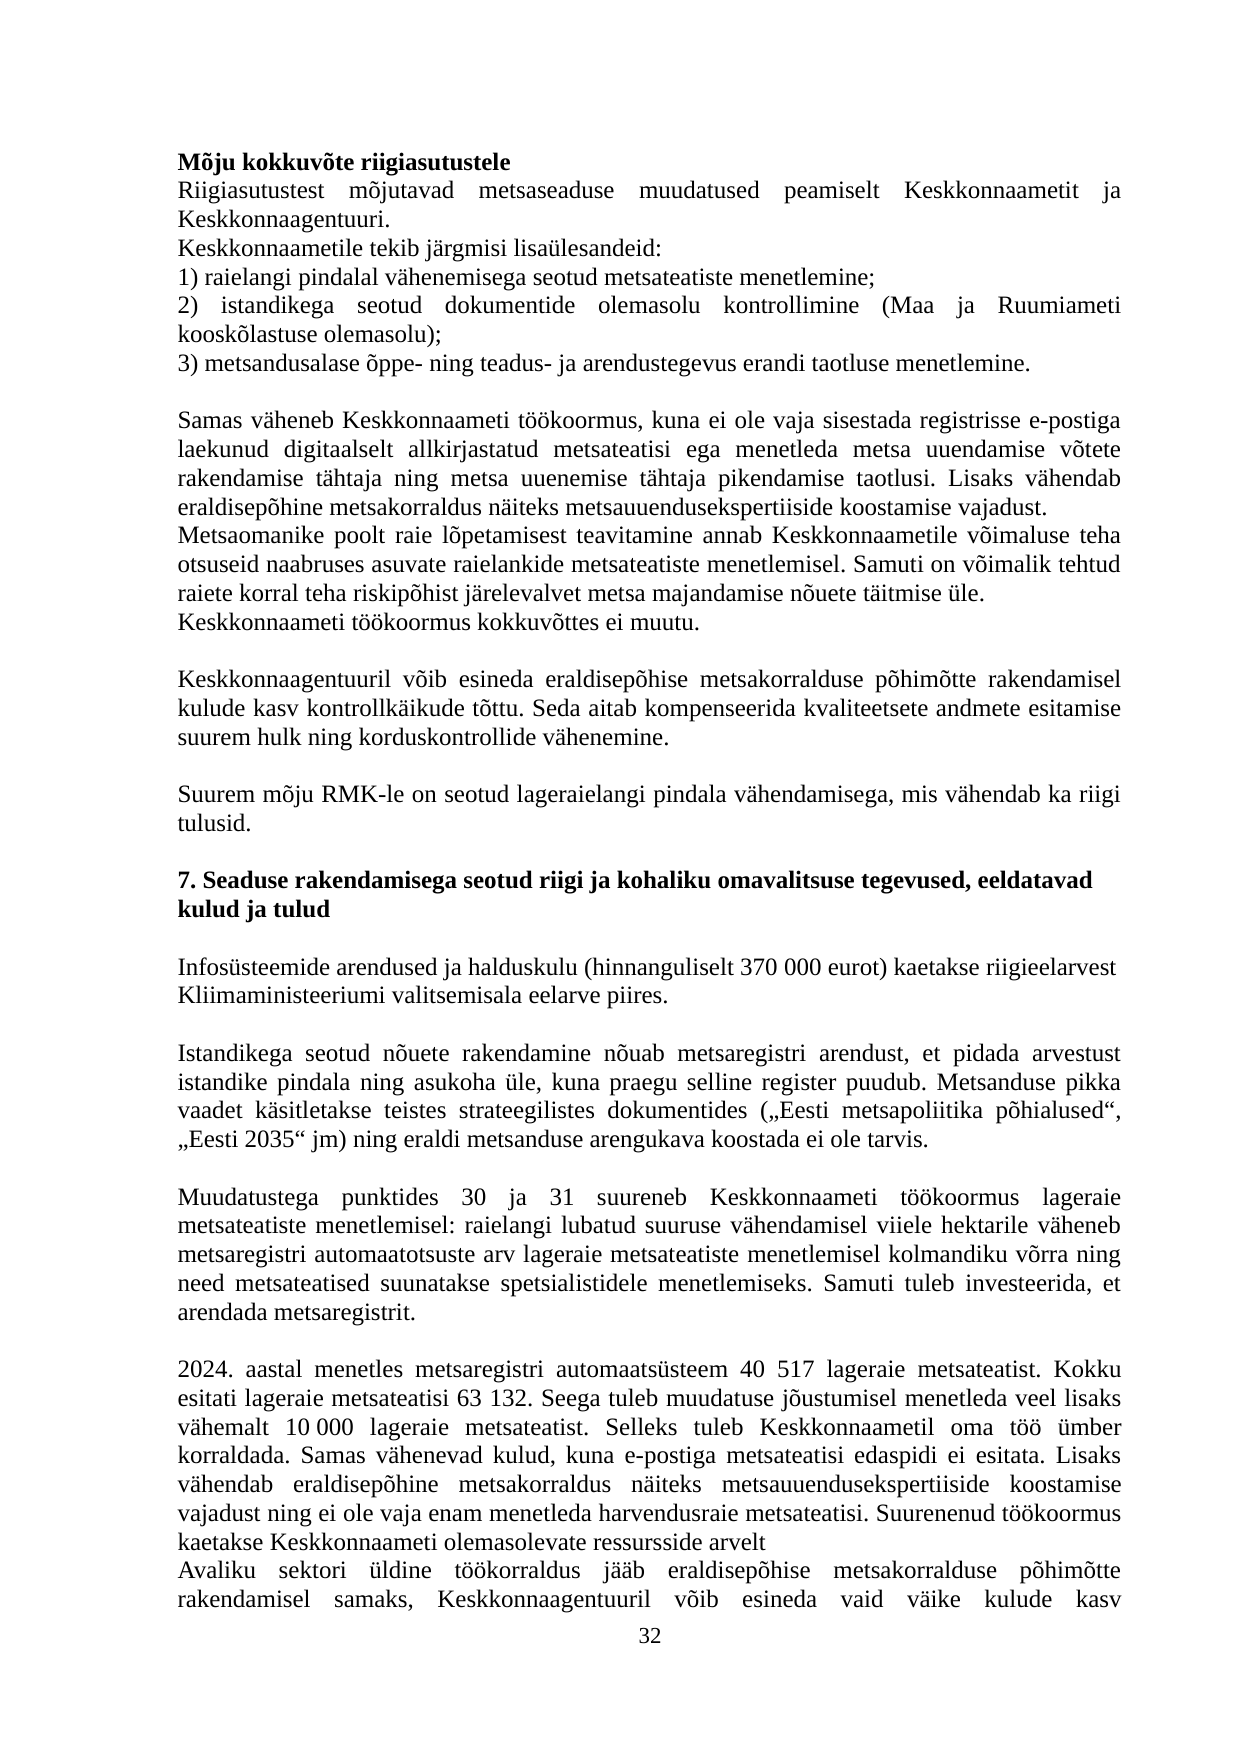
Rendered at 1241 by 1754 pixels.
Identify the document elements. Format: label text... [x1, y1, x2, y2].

text Keskkonnaameti töökoormus kokkuvõttes ei muutu. [177, 607, 1122, 636]
text Samas väheneb Keskkonnaameti töökoormus, kuna ei ole vaja sisestada registrisse e-postiga laekunud digitaalselt allkirjastatud metsateatisi ega menetleda metsa uuendamise võtete rakendamise tähtaja ning metsa uuenemise tähtaja pikendamise taotlusi. Lisaks vähendab eraldisepõhine metsakorraldus näiteks metsauuendusekspertiiside koostamise vajadust. [177, 406, 1122, 521]
text Istandikega seotud nõuete rakendamine nõuab metsaregistri arendust, et pidada arvestust istandike pindala ning asukoha üle, kuna praegu selline register puudub. Metsanduse pikka vaadet käsitletakse teistes strateegilistes dokumentides („Eesti metsapoliitika põhialused“, „Eesti 2035“ jm) ning eraldi metsanduse arengukava koostada ei ole tarvis. [177, 1038, 1122, 1153]
text 2) istandikega seotud dokumentide olemasolu kontrollimine (Maa ja Ruumiameti kooskõlastuse olemasolu); [177, 291, 1122, 348]
text 2024. aastal menetles metsaregistri automaatsüsteem 40 517 lageraie metsateatist. Kokku esitati lageraie metsateatisi 63 132. Seega tuleb muudatuse jõustumisel menetleda veel lisaks vähemalt 10 000 lageraie metsateatist. Selleks tuleb Keskkonnaametil oma töö ümber korraldada. Samas vähenevad kulud, kuna e-postiga metsateatisi edaspidi ei esitata. Lisaks vähendab eraldisepõhine metsakorraldus näiteks metsauuendusekspertiiside koostamise vajadust ning ei ole vaja enam menetleda harvendusraie metsateatisi. Suurenenud töökoormus kaetakse Keskkonnaameti olemasolevate ressursside arvelt [177, 1354, 1122, 1556]
text Riigiasutustest mõjutavad metsaseaduse muudatused peamiselt Keskkonnaametit ja Keskkonnaagentuuri. [177, 176, 1122, 233]
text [177, 1556, 1122, 1613]
text Metsaomanike poolt raie lõpetamisest teavitamine annab Keskkonnaametile võimaluse teha otsuseid naabruses asuvate raielankide metsateatiste menetlemisel. Samuti on võimalik tehtud raiete korral teha riskipõhist järelevalvet metsa majandamise nõuete täitmise üle. [177, 521, 1122, 607]
text 1) raielangi pindalal vähenemisega seotud metsateatiste menetlemine; [177, 262, 1122, 291]
text 7. Seaduse rakendamisega seotud riigi ja kohaliku omavalitsuse tegevused, eeldatavad kulud ja tulud [177, 866, 1122, 923]
text Muudatustega punktides 30 ja 31 suureneb Keskkonnaameti töökoormus lageraie metsateatiste menetlemisel: raielangi lubatud suuruse vähendamisel viiele hektarile väheneb metsaregistri automaatotsuste arv lageraie metsateatiste menetlemisel kolmandiku võrra ning need metsateatised suunatakse spetsialistidele menetlemiseks. Samuti tuleb investeerida, et arendada metsaregistrit. [177, 1182, 1122, 1326]
text Keskkonnaametile tekib järgmisi lisaülesandeid: [177, 233, 1122, 262]
text Infosüsteemide arendused ja halduskulu (hinnanguliselt 370 000 eurot) kaetakse riigieelarvest Kliimaministeeriumi valitsemisala eelarve piires. [177, 952, 1122, 1009]
text Keskkonnaagentuuril võib esineda eraldisepõhise metsakorralduse põhimõtte rakendamisel kulude kasv kontrollkäikude tõttu. Seda aitab kompenseerida kvaliteetsete andmete esitamise suurem hulk ning korduskontrollide vähenemine. [177, 664, 1122, 751]
text Suurem mõju RMK-le on seotud lageraielangi pindala vähendamisega, mis vähendab ka riigi tulusid. [177, 779, 1122, 837]
text 3) metsandusalase õppe- ning teadus- ja arendustegevus erandi taotluse menetlemine. [177, 348, 1122, 377]
text Mõju kokkuvõte riigiasutustele [177, 147, 1122, 176]
